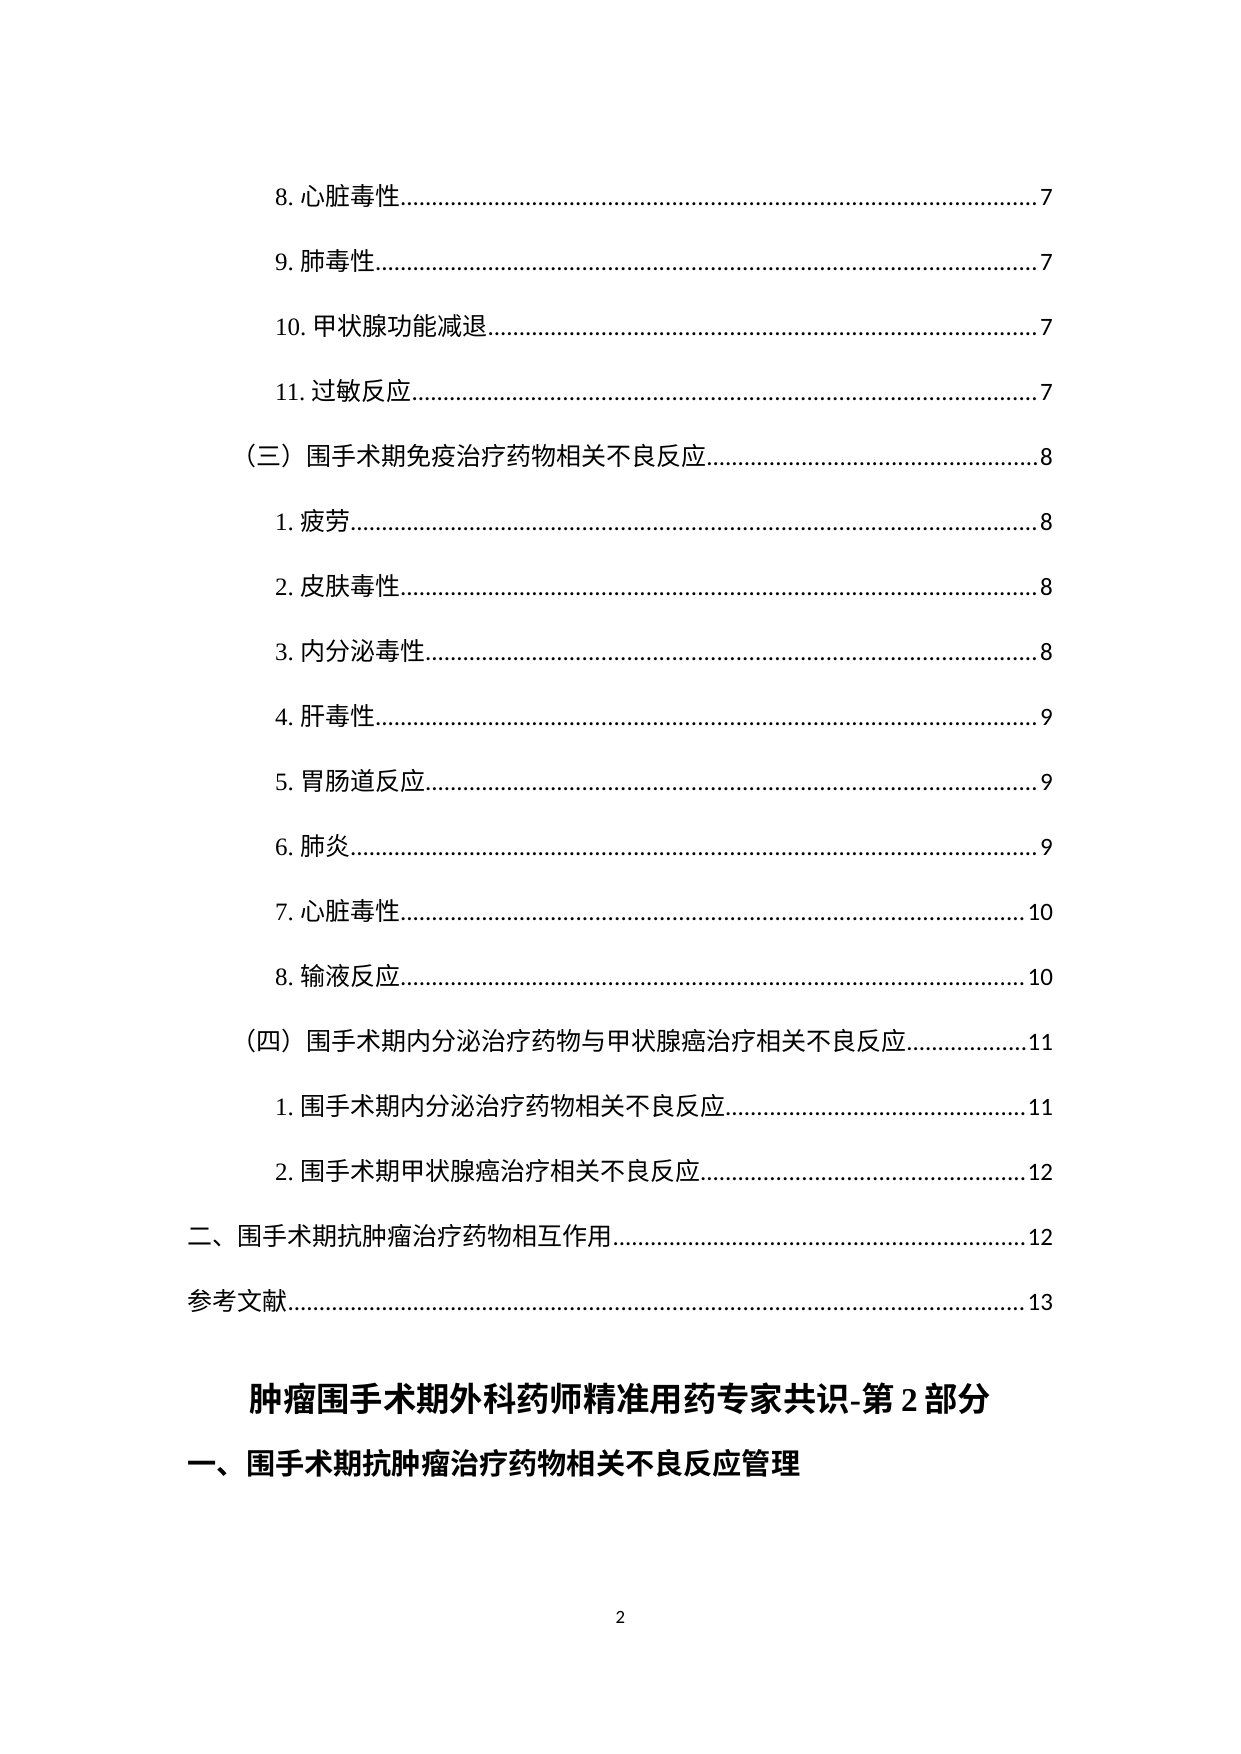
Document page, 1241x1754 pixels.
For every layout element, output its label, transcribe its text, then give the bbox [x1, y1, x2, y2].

text 一、围手术期抗肿瘤治疗药物相关不良反应管理 [187, 1429, 1053, 1494]
text 肿瘤围手术期外科药师精准用药专家共识-第2部分 [187, 1364, 1053, 1429]
